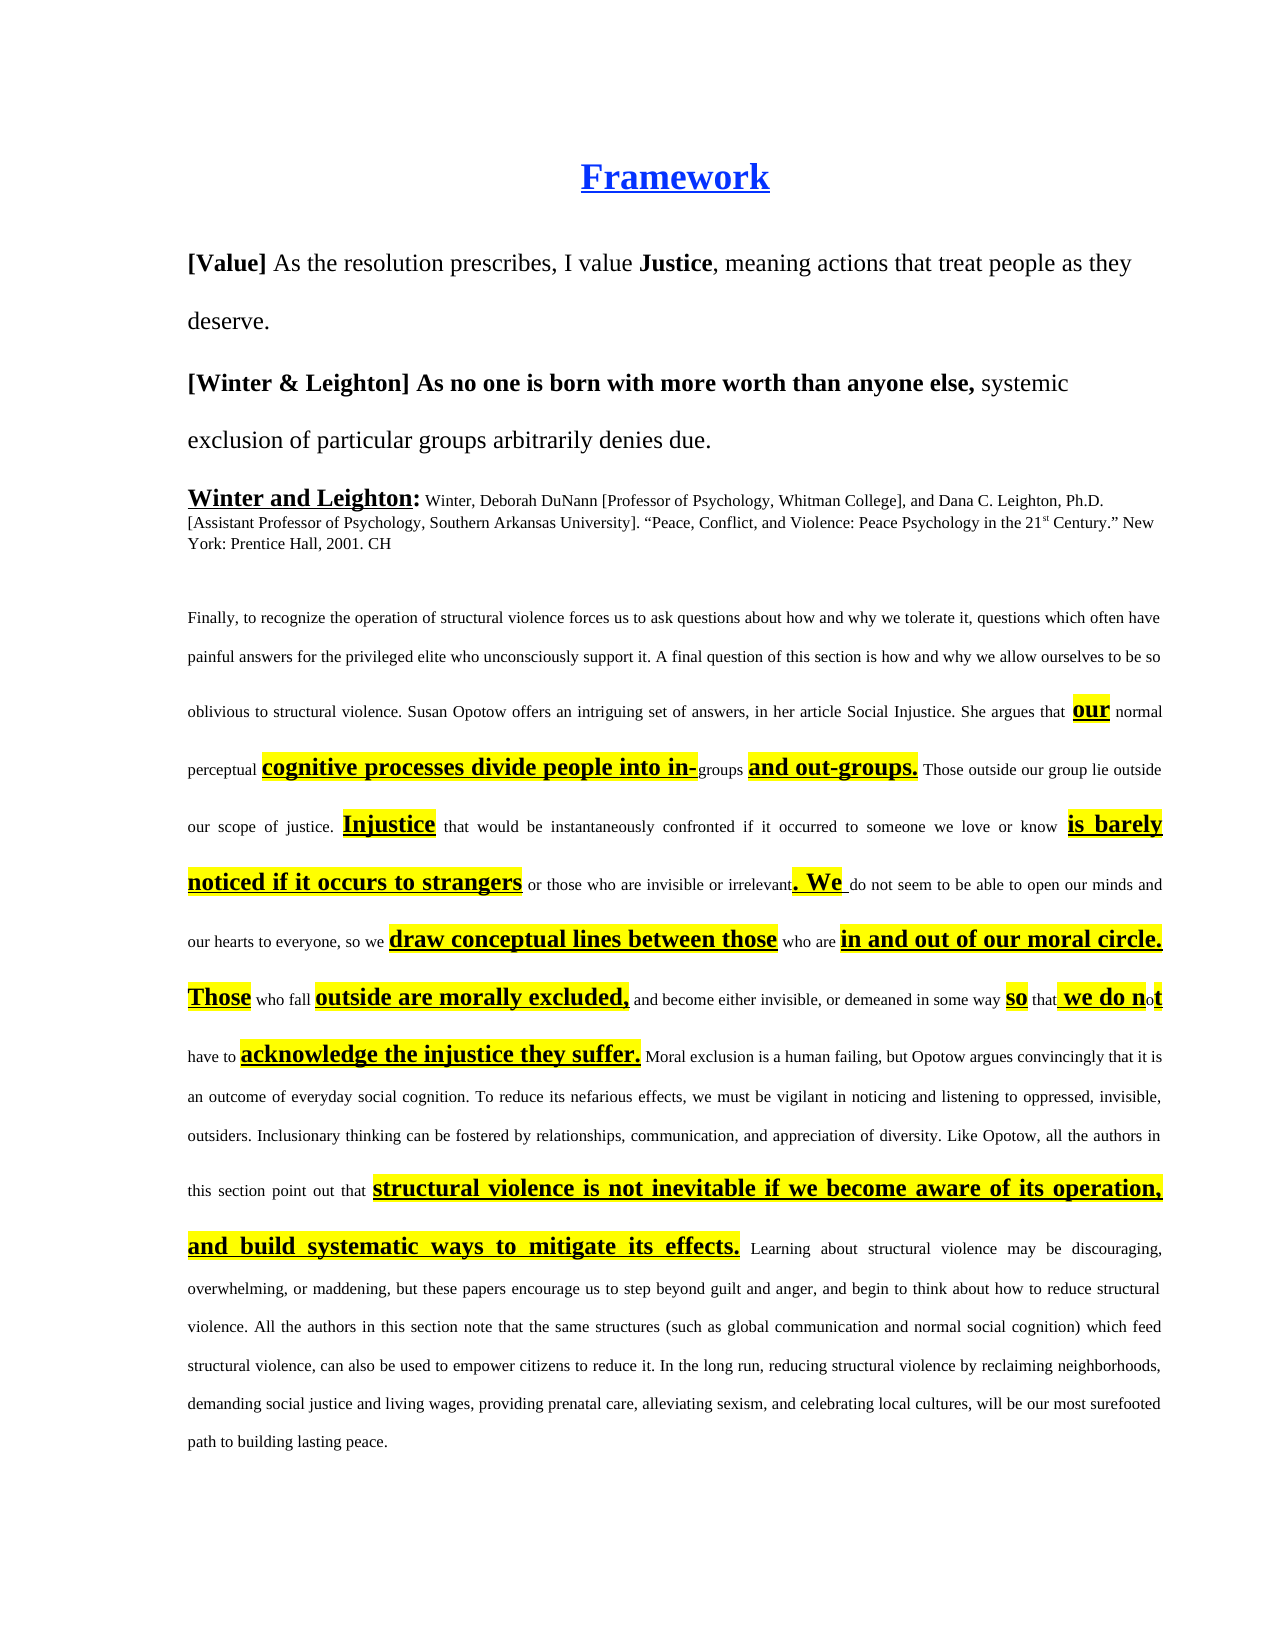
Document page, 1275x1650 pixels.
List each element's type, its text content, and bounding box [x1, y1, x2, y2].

text Finally, to recognize the operation of structural violence forces us to ask questions about how and why we tolerate it, questions which often have painful answers for the privileged elite who unconsciously support it. A final question of this section is how and why we allow ourselves to be so oblivious to structural violence. Susan Opotow offers an intriguing set of answers, in her article Social Injustice. She argues that our normal perceptual cognitive processes divide people into in-groups and out-groups. Those outside our group lie outside our scope of justice. Injustice that would be instantaneously confronted if it occurred to someone we love or know is barely noticed if it occurs to strangers or those who are invisible or irrelevant. We do not seem to be able to open our minds and our hearts to everyone, so we draw conceptual lines between those who are in and out of our moral circle. Those who fall outside are morally excluded, and become either invisible, or demeaned in some way so that we do not have to acknowledge the injustice they suffer. Moral exclusion is a human failing, but Opotow argues convincingly that it is an outcome of everyday social cognition. To reduce its nefarious effects, we must be vigilant in noticing and listening to oppressed, invisible, outsiders. Inclusionary thinking can be fostered by relationships, communication, and appreciation of diversity. Like Opotow, all the authors in this section point out that structural violence is not inevitable if we become aware of its operation, and build systematic ways to mitigate its effects. Learning about structural violence may be discouraging, overwhelming, or maddening, but these papers encourage us to step beyond guilt and anger, and begin to think about how to reduce structural violence. All the authors in this section note that the same structures (such as global communication and normal social cognition) which feed structural violence, can also be used to empower citizens to reduce it. In the long run, reducing structural violence by reclaiming neighborhoods, demanding social justice and living wages, providing prenatal care, alleviating sexism, and celebrating local cultures, will be our most surefooted path to building lasting peace. [187, 608, 1162, 1451]
subtitle [Winter & Leighton] As no one is born with more worth than anyone else, systemic exclusion of particular groups arbitrarily denies due. [187, 368, 1162, 454]
subtitle Framework [187, 154, 1162, 197]
subtitle [Value] As the resolution prescribes, I value Justice, meaning actions that treat people as they deserve. [187, 248, 1162, 335]
text Winter and Leighton: Winter, Deborah DuNann [Professor of Psychology, Whitman College], and Dana C. Leighton, Ph.D. [Assistant Professor of Psychology, Southern Arkansas University]. “Peace, Conflict, and Violence: Peace Psychology in the 21st Century.” New York: Prentice Hall, 2001. CH [187, 483, 1162, 553]
